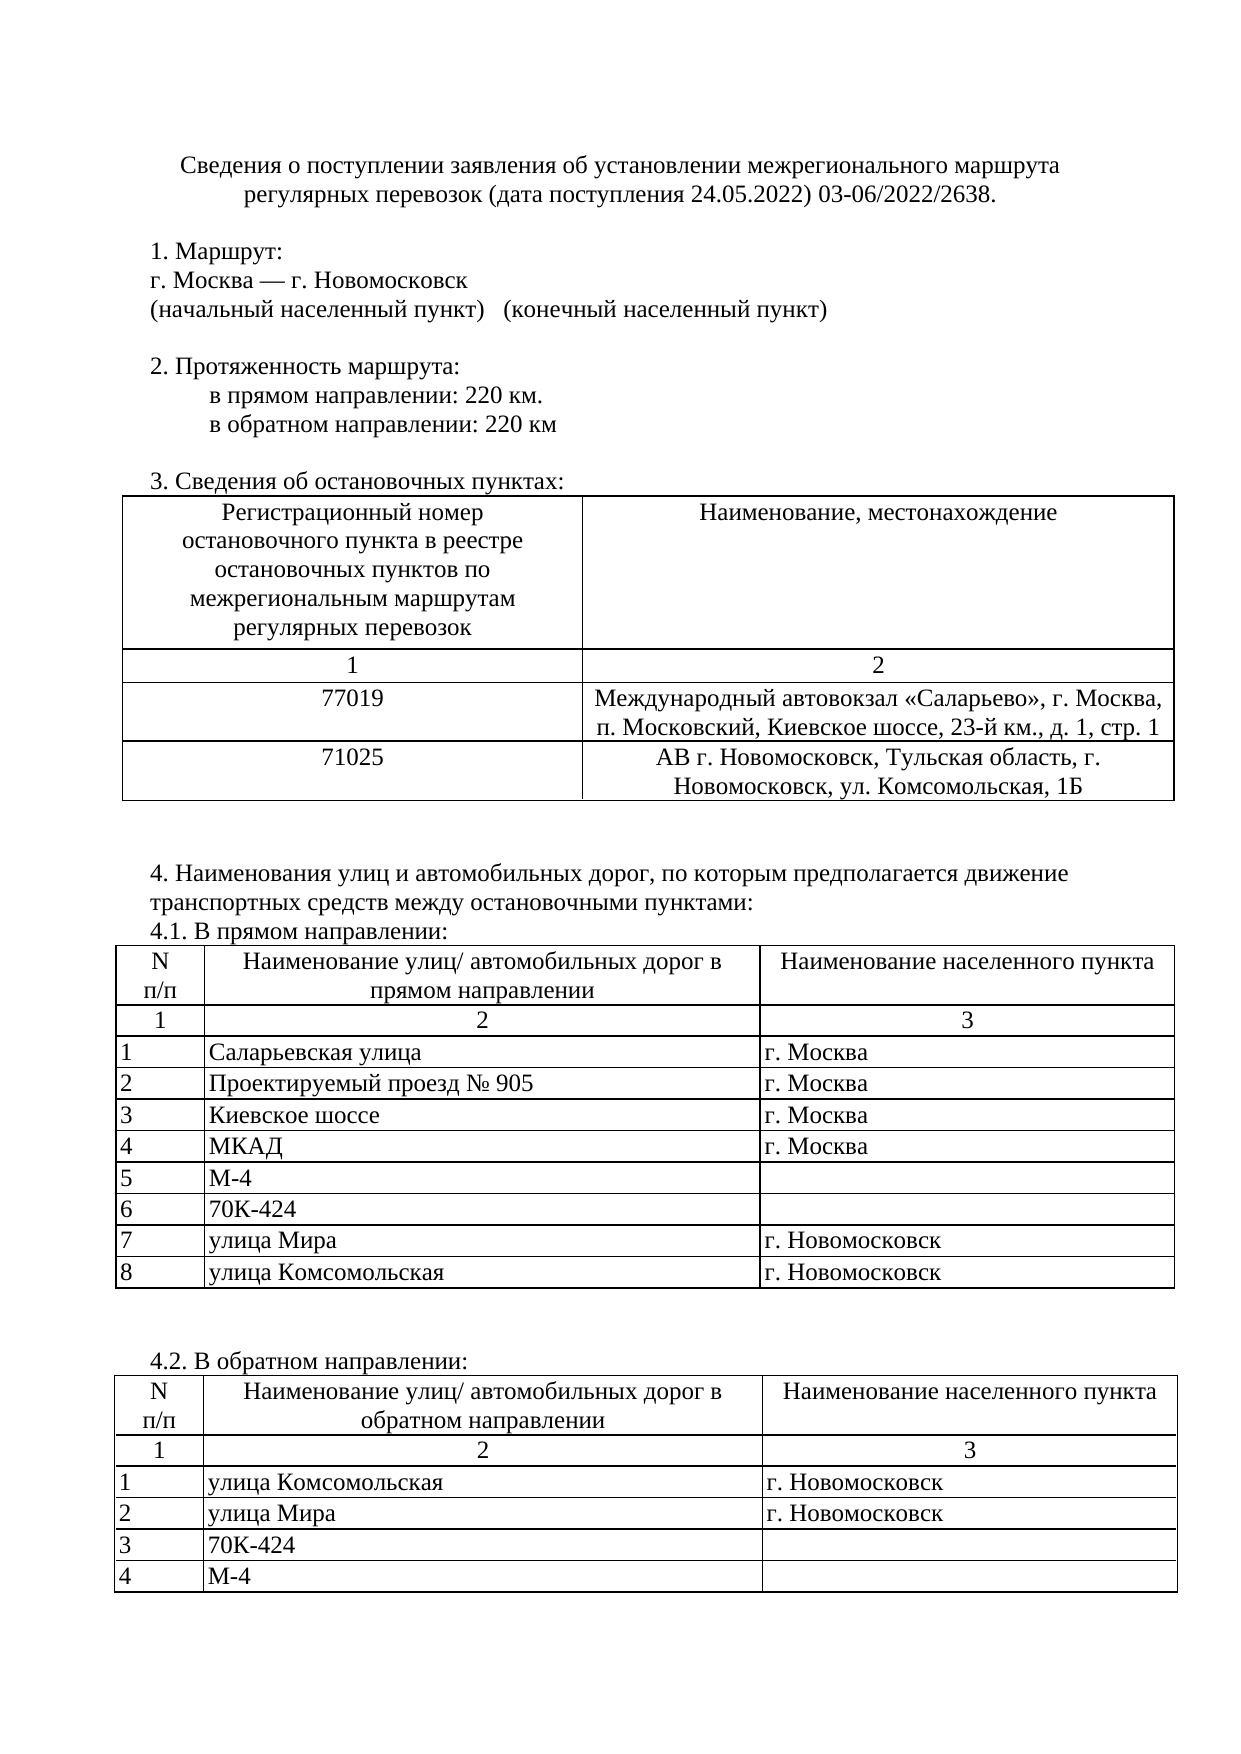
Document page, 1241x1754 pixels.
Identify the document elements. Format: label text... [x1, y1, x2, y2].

table_cell 6 [117, 1194, 204, 1224]
table_cell 70К-424 [205, 1194, 759, 1224]
table_header N п/п [117, 946, 204, 1004]
table_cell 3 [761, 1006, 1174, 1035]
table_header N п/п [115, 1376, 203, 1434]
table_cell Проектируемый проезд № 905 [205, 1068, 759, 1098]
table_cell г. Новомосковск [761, 1226, 1174, 1256]
table_header Наименование, местонахождение [583, 497, 1173, 648]
table_cell М-4 [204, 1561, 762, 1591]
table_cell 2 [204, 1436, 762, 1465]
table_cell 1 [115, 1466, 203, 1497]
table_cell улица Мира [205, 1226, 759, 1256]
text в обратном направлении: 220 км [150, 409, 1090, 437]
table_cell 8 [117, 1257, 204, 1287]
text 4.1. В прямом направлении: [150, 916, 1090, 945]
table_cell Киевское шоссе [205, 1100, 759, 1130]
text в прямом направлении: 220 км. [150, 380, 1090, 409]
table_header Наименование улиц/ автомобильных дорог в обратном направлении [204, 1376, 762, 1434]
table_cell г. Москва [761, 1037, 1174, 1067]
table_cell 2 [583, 650, 1173, 681]
table_cell 70К-424 [204, 1530, 762, 1560]
text 3. Сведения об остановочных пунктах: [150, 466, 1090, 495]
table_cell 3 [763, 1434, 1177, 1465]
table_cell [761, 1163, 1174, 1193]
table_cell [763, 1528, 1177, 1560]
text 1. Маршрут: [150, 236, 1090, 265]
table_cell 1 [117, 1037, 204, 1067]
table_cell г. Москва [761, 1100, 1174, 1130]
table_header Наименование населенного пункта [763, 1376, 1177, 1434]
table_cell г. Москва [761, 1131, 1174, 1161]
table_cell 71025 [123, 742, 582, 799]
table_cell 1 [117, 1006, 204, 1035]
table_cell 3 [117, 1100, 204, 1130]
text 2. Протяженность маршрута: [150, 351, 1090, 380]
table_cell [761, 1194, 1174, 1224]
table_cell Саларьевская улица [205, 1037, 759, 1067]
table_cell АВ г. Новомосковск, Тульская область, г. Новомосковск, ул. Комсомольская, 1Б [583, 742, 1173, 799]
table_cell [763, 1560, 1177, 1591]
table_header Регистрационный номер остановочного пункта в реестре остановочных пунктов по межрегиональным маршрутам регулярных перевозок [123, 497, 582, 648]
table_cell 2 [117, 1068, 204, 1098]
table_cell 1 [115, 1435, 203, 1465]
table_cell 77019 [123, 683, 582, 740]
table_cell г. Новомосковск [763, 1497, 1177, 1528]
table_cell 1 [123, 650, 582, 681]
table_cell М-4 [205, 1163, 759, 1193]
table_cell улица Мира [204, 1498, 762, 1528]
text 4. Наименования улиц и автомобильных дорог, по которым предполагается движение транспортных средств между остановочными пунктами: [150, 858, 1090, 916]
table_cell улица Комсомольская [204, 1467, 762, 1497]
table_cell МКАД [205, 1131, 759, 1161]
text (начальный населенный пункт) (конечный населенный пункт) [150, 294, 1090, 322]
table_cell 3 [115, 1529, 203, 1560]
table_header Наименование населенного пункта [761, 946, 1174, 1004]
table_cell 2 [205, 1006, 759, 1035]
table_cell улица Комсомольская [205, 1257, 759, 1287]
table_header Наименование улиц/ автомобильных дорог в прямом направлении [205, 946, 759, 1004]
table_cell 4 [117, 1131, 204, 1161]
table_cell г. Новомосковск [763, 1465, 1177, 1497]
table_cell 7 [117, 1226, 204, 1256]
table_cell 4 [115, 1561, 203, 1591]
text Сведения о поступлении заявления об установлении межрегионального маршрута регулярных перевозок (дата поступления 24.05.2022) 03-06/2022/2638. [150, 150, 1090, 207]
table_cell г. Новомосковск [761, 1257, 1174, 1287]
table_cell Международный автовокзал «Саларьево», г. Москва, п. Московский, Киевское шоссе, 23-й км., д. 1, стр. 1 [583, 683, 1173, 740]
text 4.2. В обратном направлении: [150, 1346, 1090, 1375]
text г. Москва — г. Новомосковск [150, 265, 1090, 294]
table_cell 5 [117, 1163, 204, 1193]
table_cell 2 [115, 1498, 203, 1528]
table_cell г. Москва [761, 1068, 1174, 1098]
